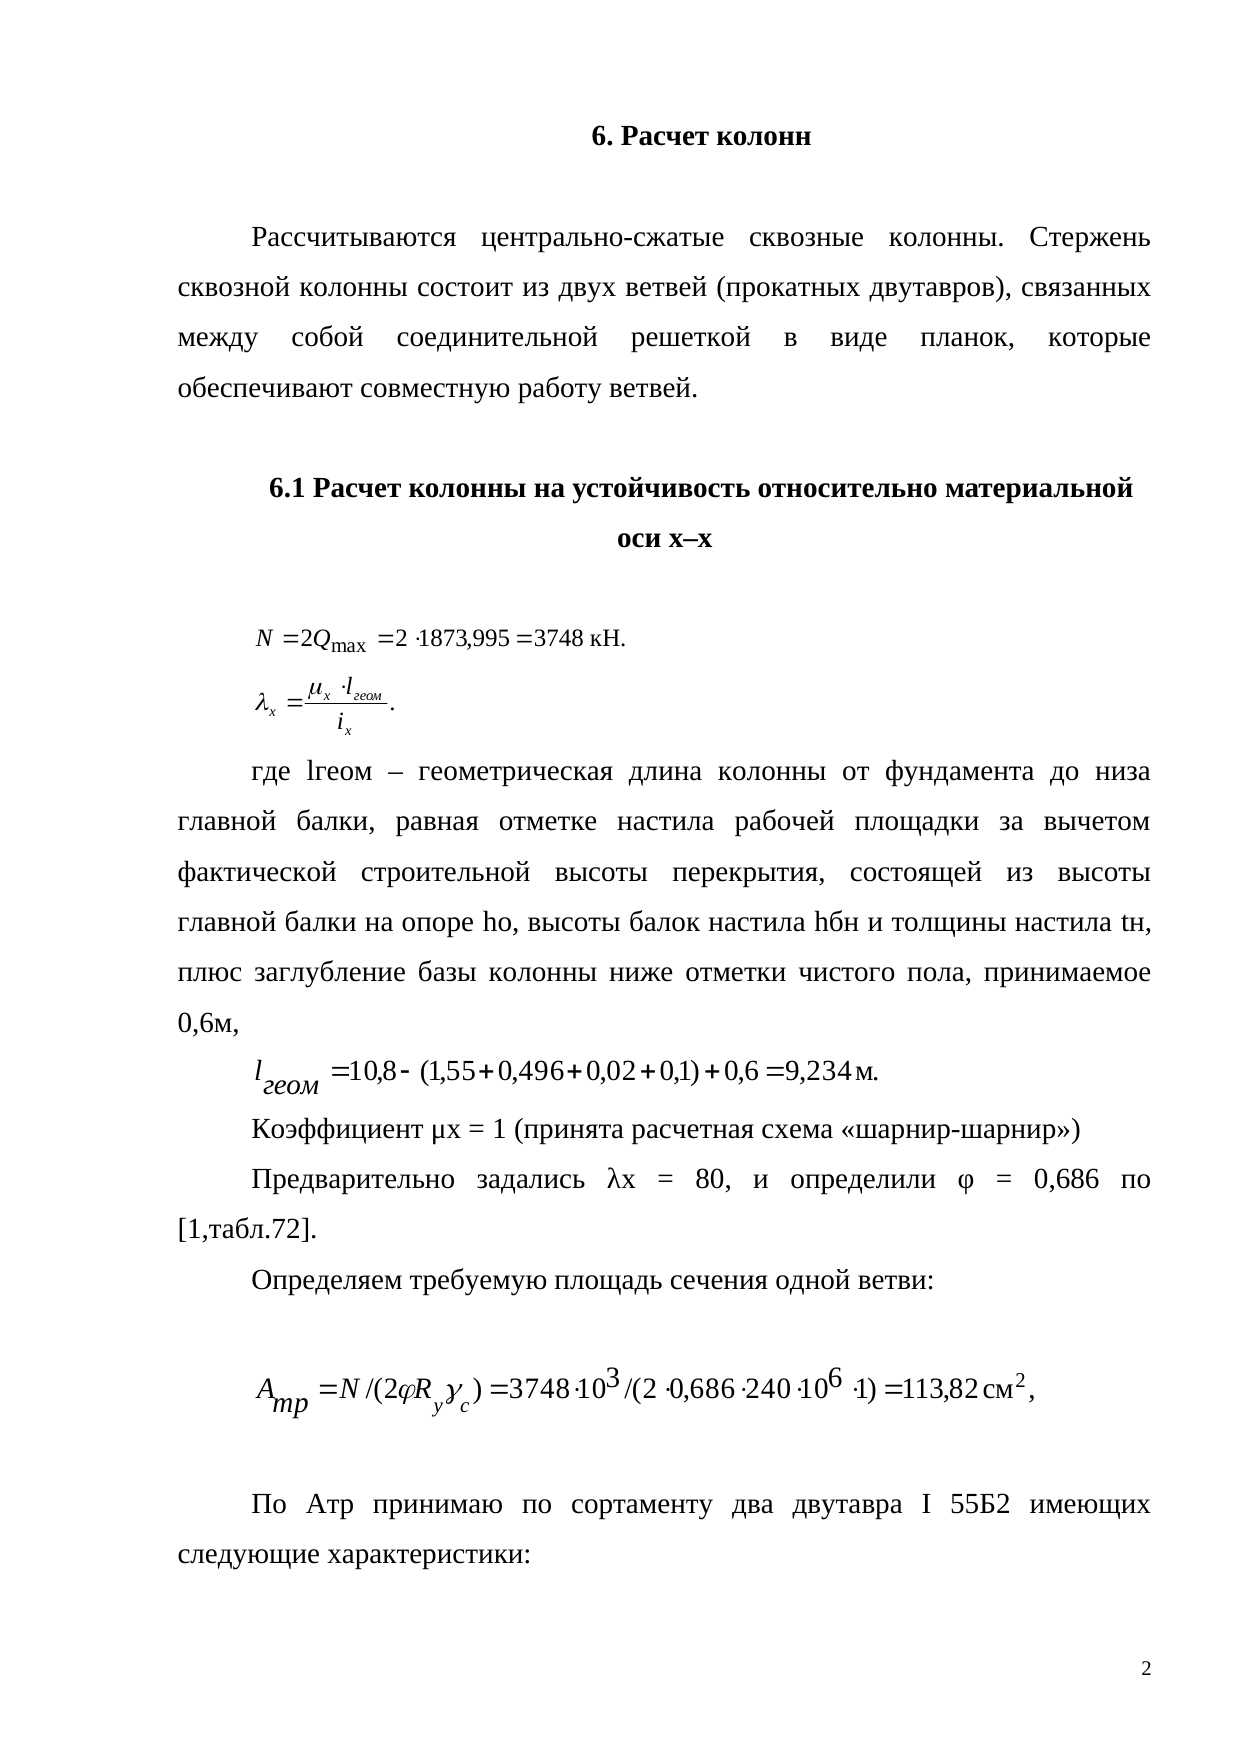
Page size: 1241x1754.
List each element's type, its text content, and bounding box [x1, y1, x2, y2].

text Рассчитываются центрально-сжатые сквозные колонны. Стержень сквозной колонны состоит из двух ветвей (прокатных двутавров), связанных между собой соединительной решеткой в виде планок, которые обеспечивают совместную работу ветвей. [177, 219, 1152, 403]
text где lгеом – геометрическая длина колонны от фундамента до низа главной балки, равная отметке настила рабочей площадки за вычетом фактической строительной высоты перекрытия, состоящей из высоты главной балки на опоре ho, высоты балок настила hбн и толщины настила tн, плюс заглубление базы колонны ниже отметки чистого пола, принимаемое 0,6м, [177, 753, 1152, 1038]
text Коэффициент μх = 1 (принята расчетная схема «шарнир-шарнир») [177, 1111, 1152, 1144]
subtitle 6.1 Расчет колонны на устойчивость относительно материальной оси x–x [177, 470, 1152, 554]
text Определяем требуемую площадь сечения одной ветви: [177, 1262, 1152, 1295]
subtitle 6. Расчет колонн [177, 118, 1152, 152]
text По Атр принимаю по сортаменту два двутавра I 55Б2 имеющих следующие характеристики: [177, 1486, 1152, 1570]
text Предварительно задались λx = 80, и определили φ = 0,686 по [1,табл.72]. [177, 1161, 1152, 1245]
